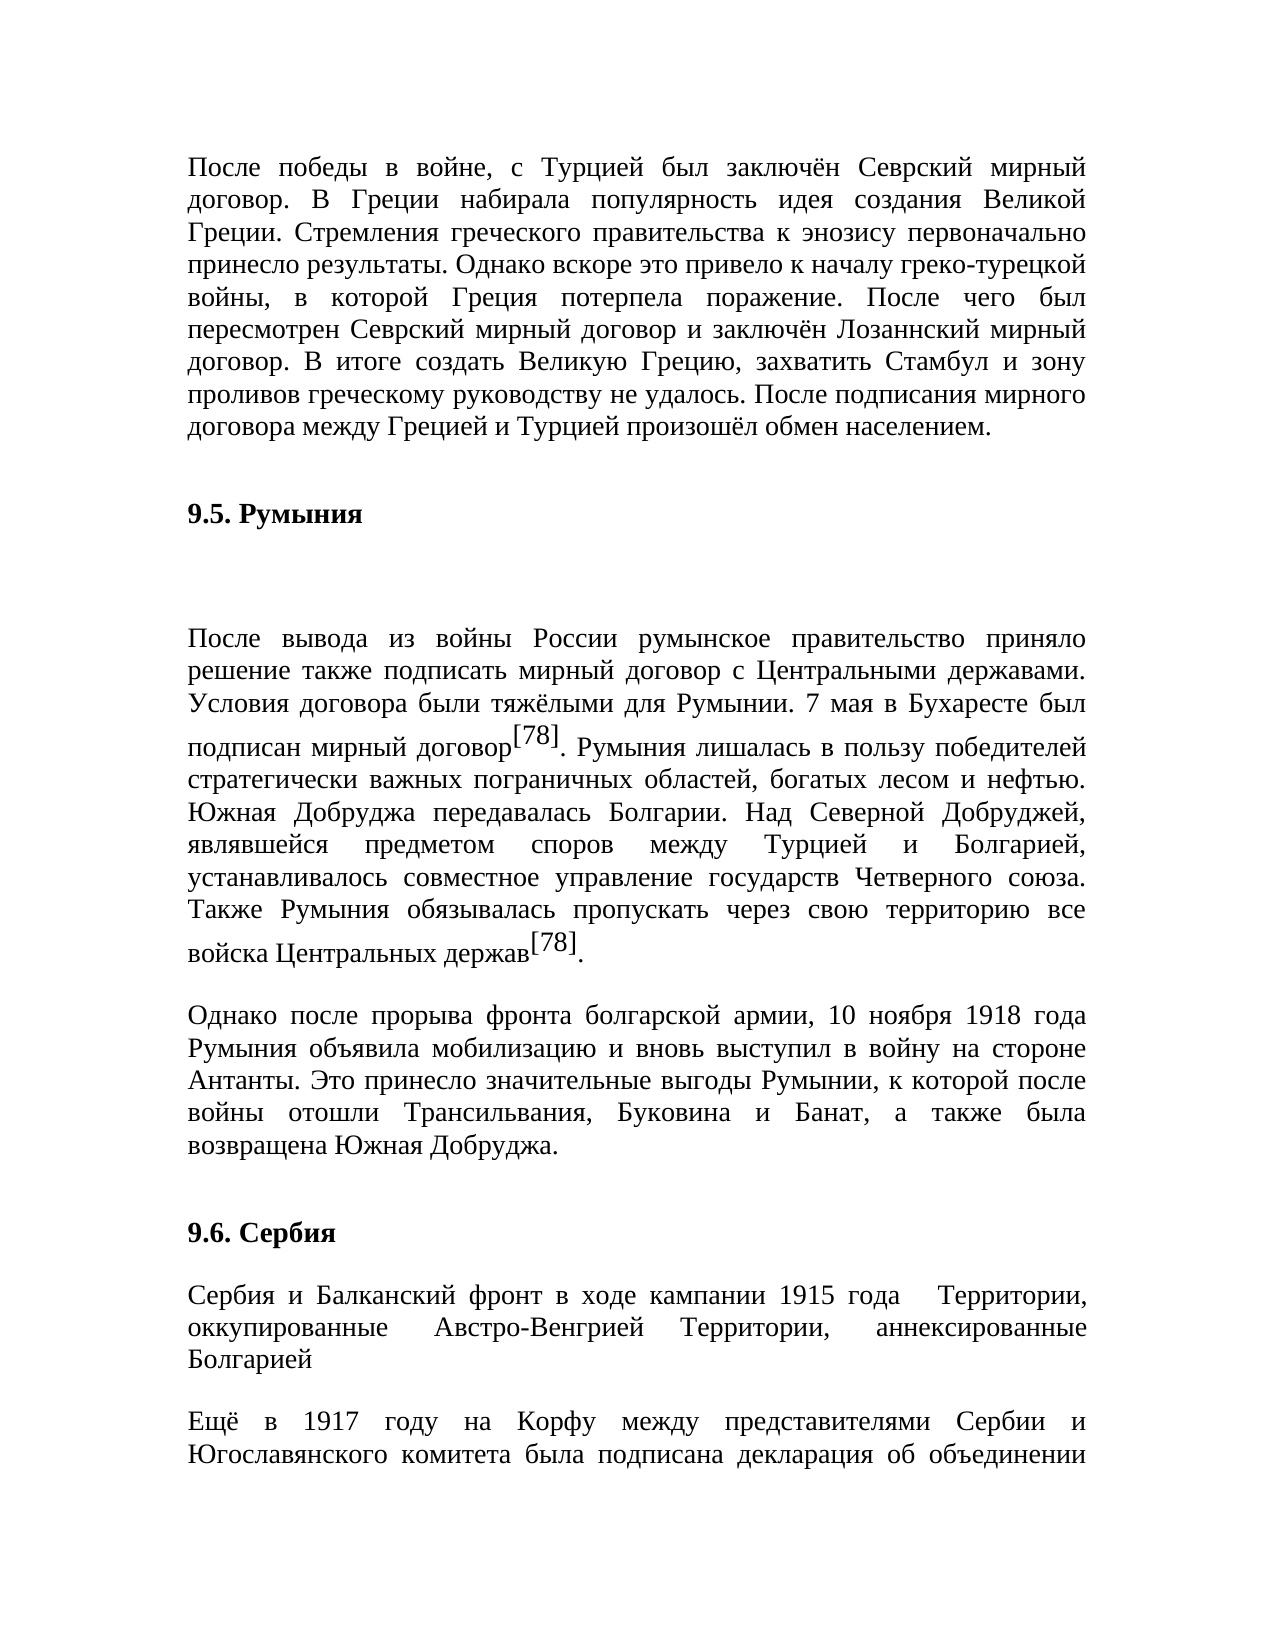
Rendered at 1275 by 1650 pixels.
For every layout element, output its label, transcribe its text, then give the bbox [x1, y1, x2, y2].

text Сербия и Балканский фронт в ходе кампании 1915 года Территории, оккупированные Австро-Венгрией Территории, аннексированные Болгарией [187, 1278, 1087, 1375]
text После вывода из войны России румынское правительство приняло решение также подписать мирный договор с Центральными державами. Условия договора были тяжёлыми для Румынии. 7 мая в Бухаресте был подписан мирный договор[78]. Румыния лишалась в пользу победителей стратегически важных пограничных областей, богатых лесом и нефтью. Южная Добруджа передавалась Болгарии. Над Северной Добруджей, являвшейся предметом споров между Турцией и Болгарией, устанавливалось совместное управление государств Четверного союза. Также Румыния обязывалась пропускать через свою территорию все войска Центральных держав[78]. [187, 621, 1087, 969]
list 9.6. Сербия [187, 1215, 1087, 1248]
text Однако после прорыва фронта болгарской армии, 10 ноября 1918 года Румыния объявила мобилизацию и вновь выступил в войну на стороне Антанты. Это принесло значительные выгоды Румынии, к которой после войны отошли Трансильвания, Буковина и Банат, а также была возвращена Южная Добруджа. [187, 998, 1087, 1160]
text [187, 1404, 1087, 1469]
list 9.5. Румыния [187, 496, 1087, 529]
text После победы в войне, с Турцией был заключён Севрский мирный договор. В Греции набирала популярность идея создания Великой Греции. Стремления греческого правительства к энозису первоначально принесло результаты. Однако вскоре это привело к началу греко-турецкой войны, в которой Греция потерпела поражение. После чего был пересмотрен Севрский мирный договор и заключён Лозаннский мирный договор. В итоге создать Великую Грецию, захватить Стамбул и зону проливов греческому руководству не удалось. После подписания мирного договора между Грецией и Турцией произошёл обмен населением. [187, 150, 1087, 442]
